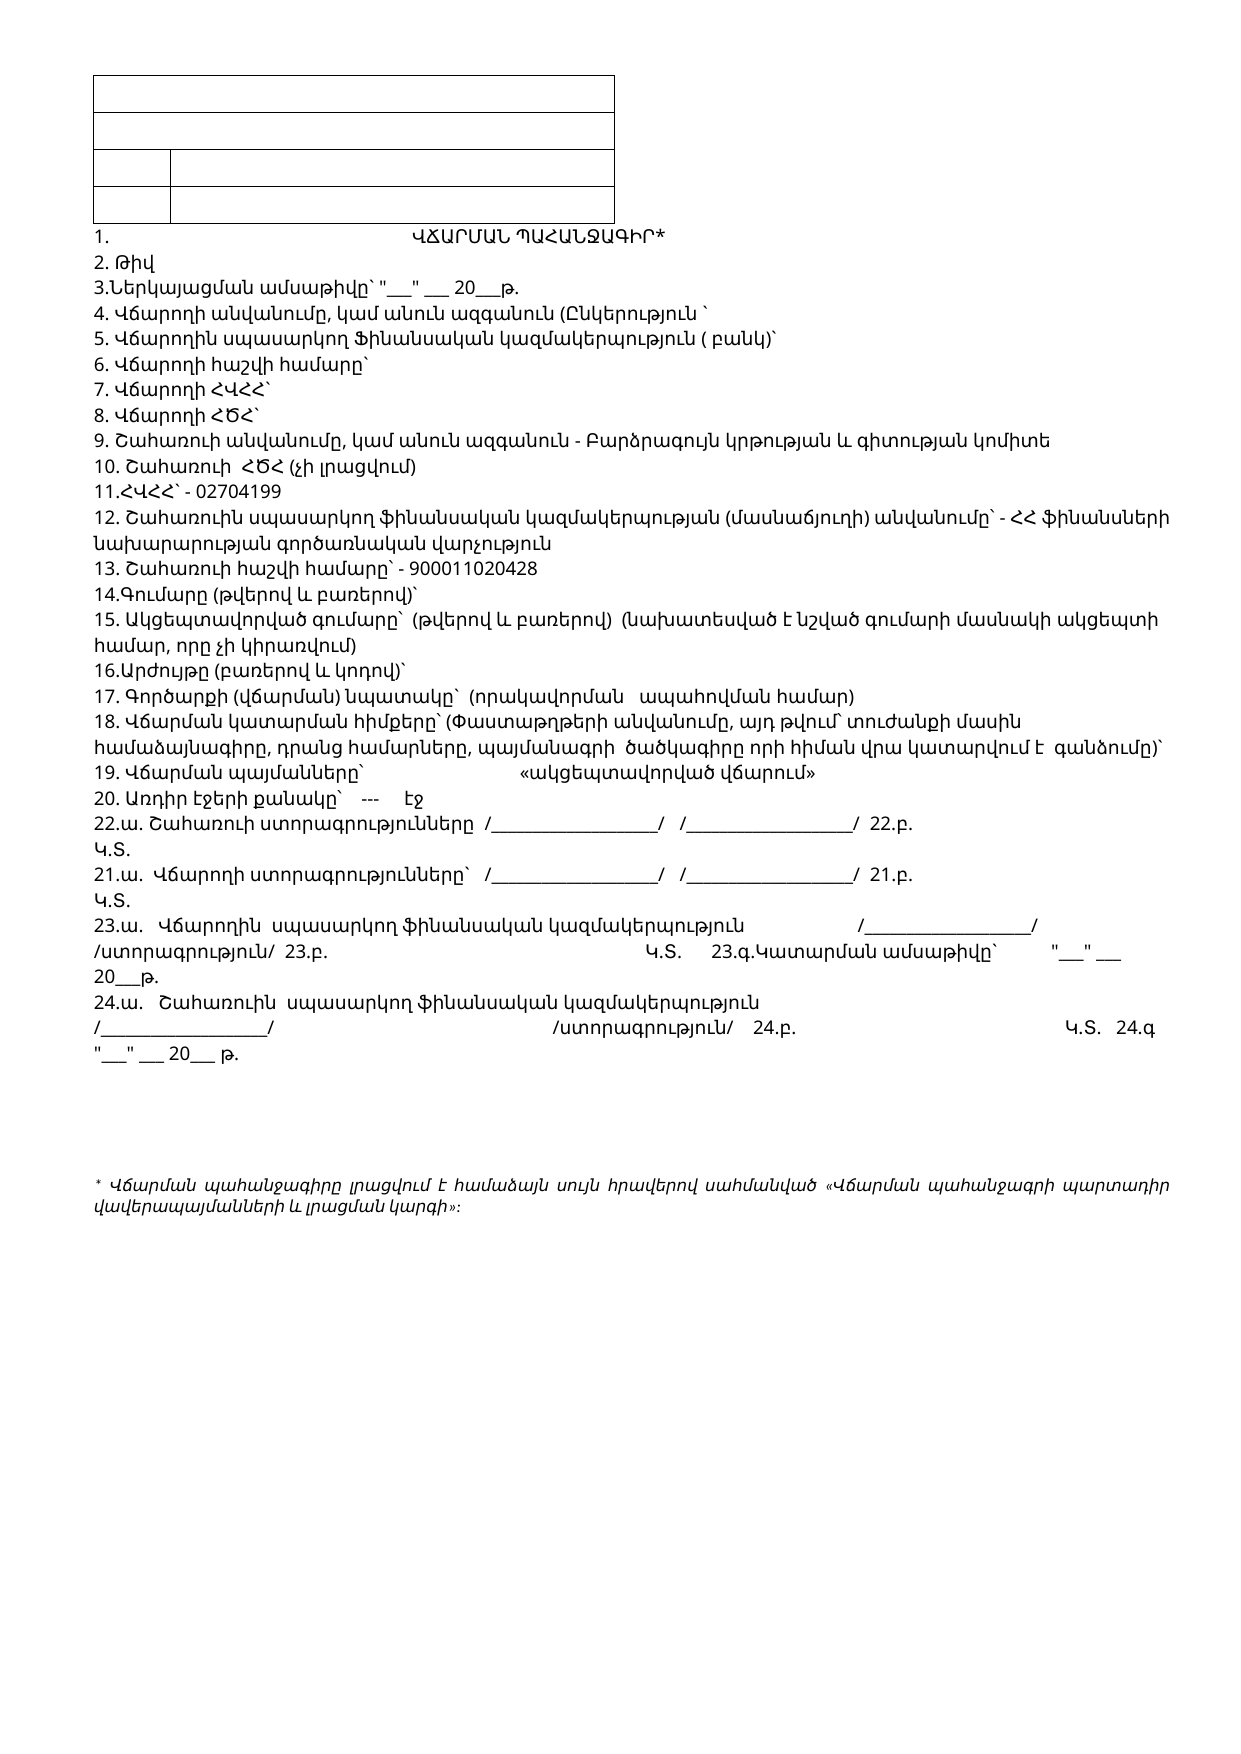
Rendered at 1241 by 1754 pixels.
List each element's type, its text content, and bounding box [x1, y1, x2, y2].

text * Վճարման պահանջագիրը լրացվում է համաձայն սույն հրավերով սահմանված «Վճարման պահանջագրի պարտադիր վավերապայմանների և լրացման կարգի»: [94, 1176, 1171, 1216]
